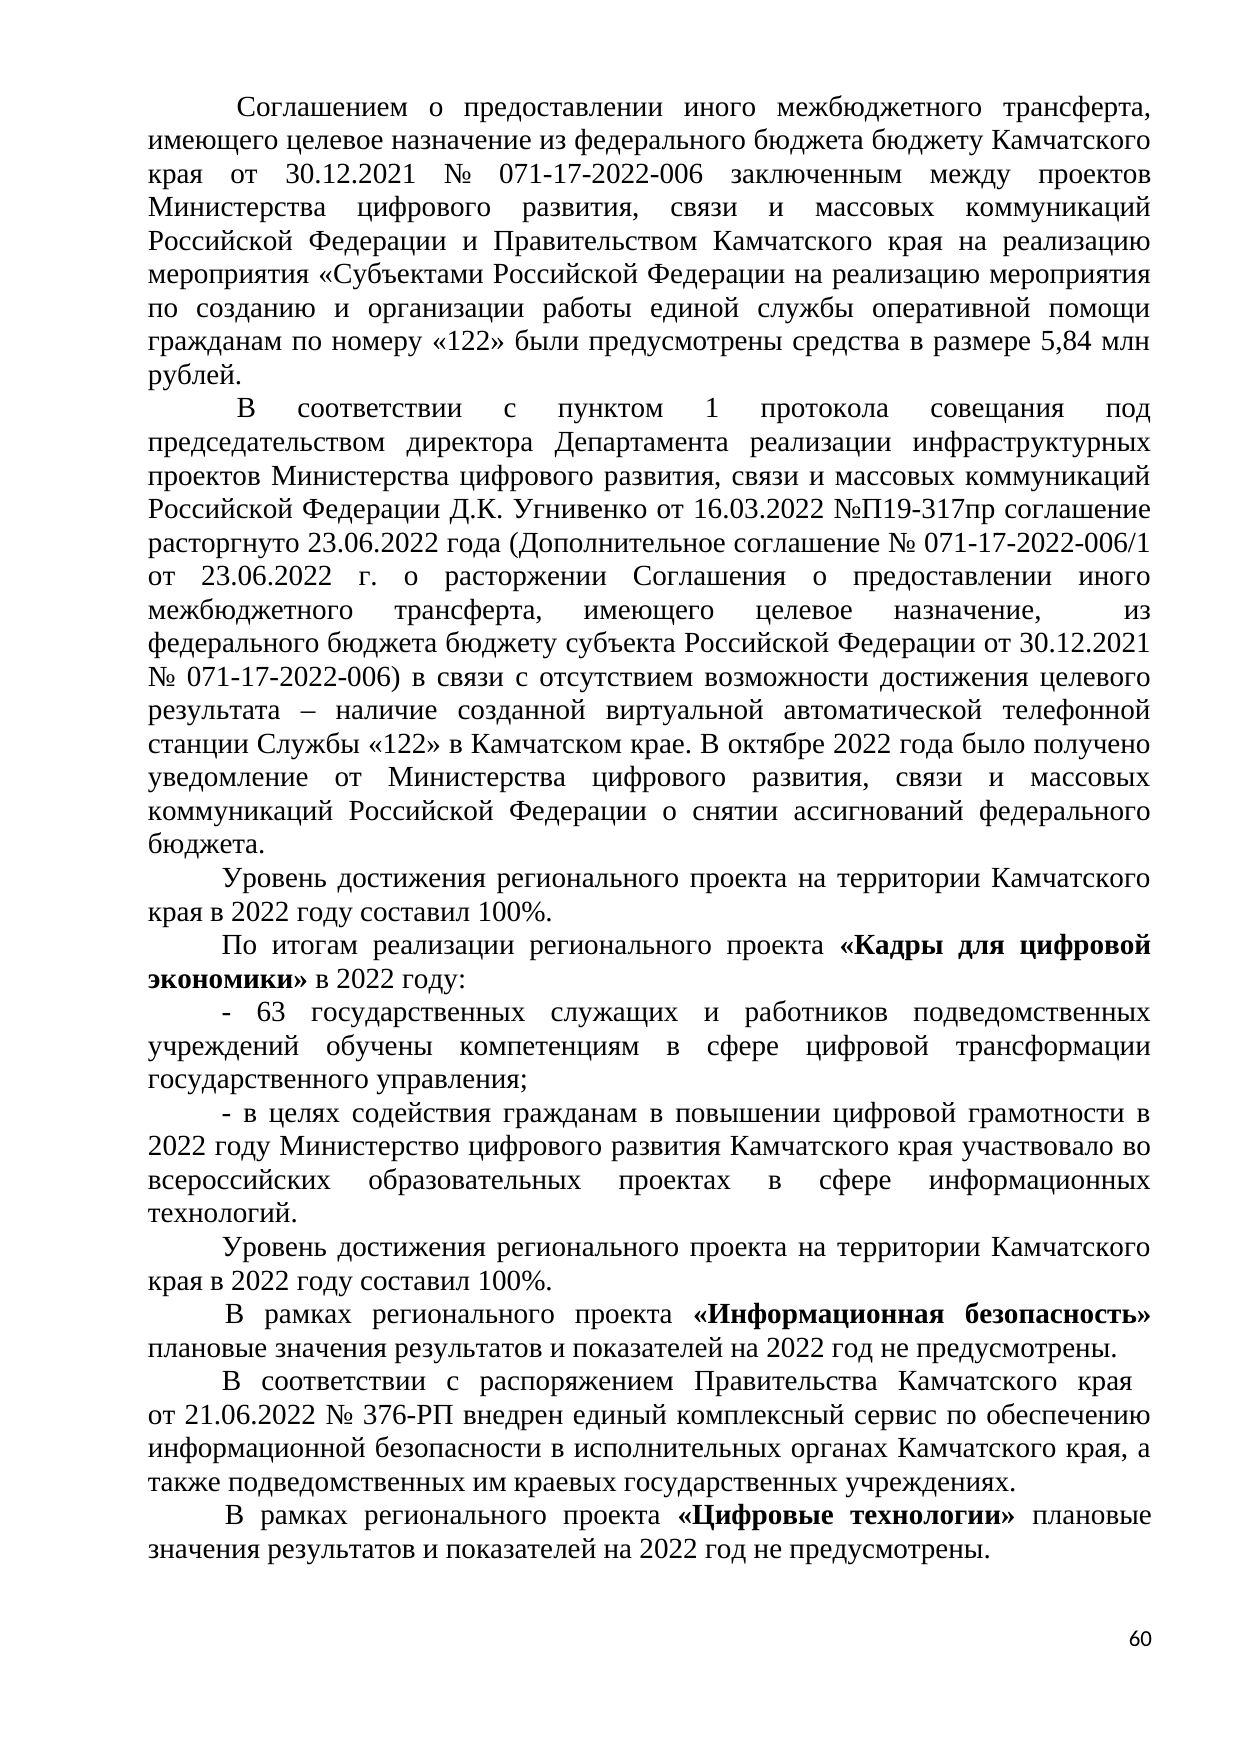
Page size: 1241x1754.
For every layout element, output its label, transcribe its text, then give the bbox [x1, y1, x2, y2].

text По итогам реализации регионального проекта «Кадры для цифровой экономики» в 2022 году: [148, 927, 1152, 994]
text Уровень достижения регионального проекта на территории Камчатского края в 2022 году составил 100%. [148, 860, 1152, 927]
text Соглашением о предоставлении иного межбюджетного трансферта, имеющего целевое назначение из федерального бюджета бюджету Камчатского края от 30.12.2021 № 071-17-2022-006 заключенным между проектов Министерства цифрового развития, связи и массовых коммуникаций Российской Федерации и Правительством Камчатского края на реализацию мероприятия «Субъектами Российской Федерации на реализацию мероприятия по созданию и организации работы единой службы оперативной помощи гражданам по номеру «122» были предусмотрены средства в размере 5,84 млн рублей. [148, 89, 1152, 391]
text - в целях содействия гражданам в повышении цифровой грамотности в 2022 году Министерство цифрового развития Камчатского края участвовало во всероссийских образовательных проектах в сфере информационных технологий. [148, 1095, 1152, 1229]
text В соответствии с распоряжением Правительства Камчатского края от 21.06.2022 № 376-РП внедрен единый комплексный сервис по обеспечению информационной безопасности в исполнительных органах Камчатского края, а также подведомственных им краевых государственных учреждениях. [148, 1363, 1152, 1497]
text В соответствии с пунктом 1 протокола совещания под председательством директора Департамента реализации инфраструктурных проектов Министерства цифрового развития, связи и массовых коммуникаций Российской Федерации Д.К. Угнивенко от 16.03.2022 №П19-317пр соглашение расторгнуто 23.06.2022 года (Дополнительное соглашение № 071-17-2022-006/1 от 23.06.2022 г. о расторжении Соглашения о предоставлении иного межбюджетного трансферта, имеющего целевое назначение, из федерального бюджета бюджету субъекта Российской Федерации от 30.12.2021 № 071-17-2022-006) в связи с отсутствием возможности достижения целевого результата – наличие созданной виртуальной автоматической телефонной станции Службы «122» в Камчатском крае. В октябре 2022 года было получено уведомление от Министерства цифрового развития, связи и массовых коммуникаций Российской Федерации о снятии ассигнований федерального бюджета. [148, 391, 1152, 860]
text Уровень достижения регионального проекта на территории Камчатского края в 2022 году составил 100%. [148, 1229, 1152, 1296]
text В рамках регионального проекта «Информационная безопасность» плановые значения результатов и показателей на 2022 год не предусмотрены. [148, 1296, 1152, 1363]
text - 63 государственных служащих и работников подведомственных учреждений обучены компетенциям в сфере цифровой трансформации государственного управления; [148, 994, 1152, 1095]
text В рамках регионального проекта «Цифровые технологии» плановые значения результатов и показателей на 2022 год не предусмотрены. [148, 1497, 1152, 1564]
